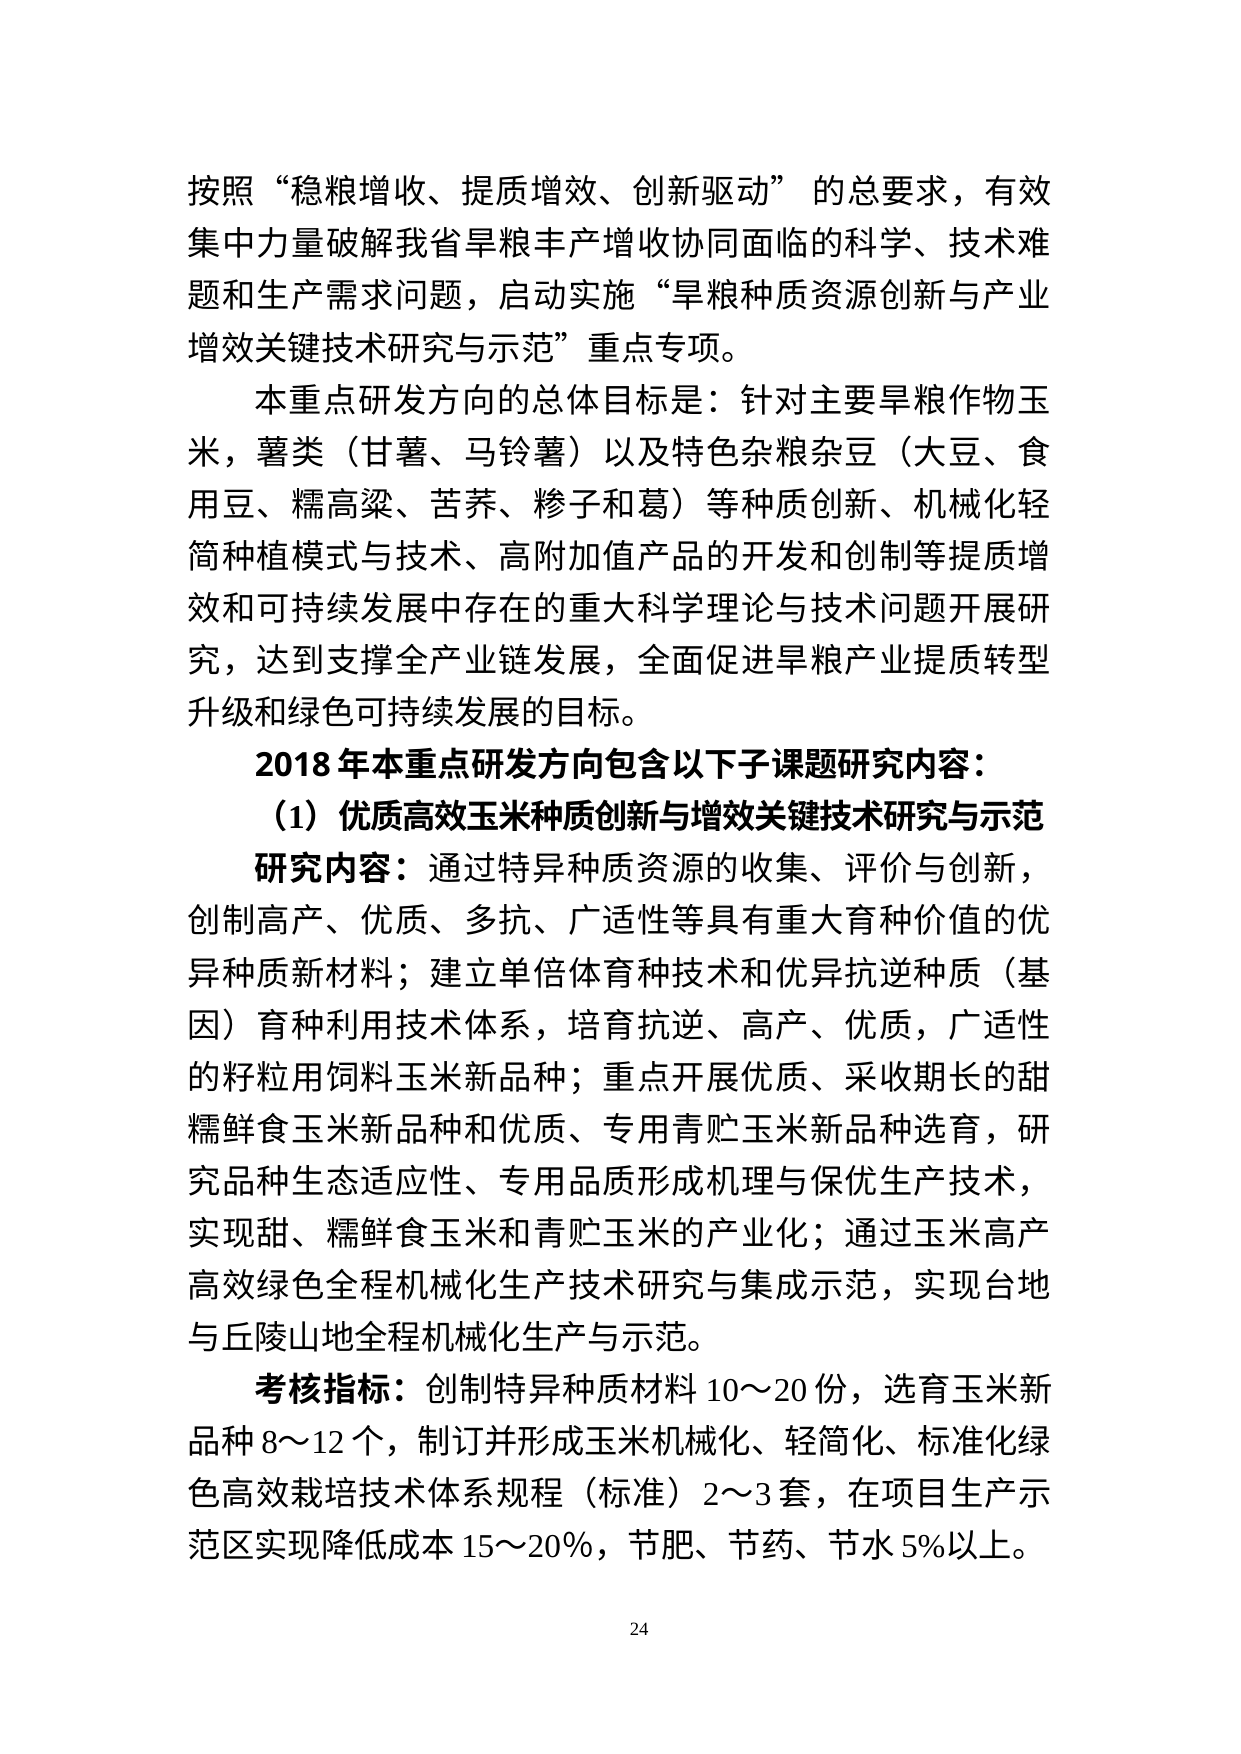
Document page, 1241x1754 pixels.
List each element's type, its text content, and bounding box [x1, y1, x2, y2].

text （1）优质高效玉米种质创新与增效关键技术研究与示范 [187, 787, 1053, 839]
text 考核指标：创制特异种质材料10～20份，选育玉米新品种8～12个，制订并形成玉米机械化、轻简化、标准化绿色高效栽培技术体系规程（标准）2～3套，在项目生产示范区实现降低成本15～20％，节肥、节药、节水5%以上。 [187, 1360, 1053, 1568]
text 本重点研发方向的总体目标是：针对主要旱粮作物玉米，薯类（甘薯、马铃薯）以及特色杂粮杂豆（大豆、食用豆、糯高粱、苦荞、糁子和葛）等种质创新、机械化轻简种植模式与技术、高附加值产品的开发和创制等提质增效和可持续发展中存在的重大科学理论与技术问题开展研究，达到支撑全产业链发展，全面促进旱粮产业提质转型升级和绿色可持续发展的目标。 [187, 370, 1053, 735]
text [187, 162, 1053, 370]
text 研究内容：通过特异种质资源的收集、评价与创新，创制高产、优质、多抗、广适性等具有重大育种价值的优异种质新材料；建立单倍体育种技术和优异抗逆种质（基因）育种利用技术体系，培育抗逆、高产、优质，广适性的籽粒用饲料玉米新品种；重点开展优质、采收期长的甜、糯鲜食玉米新品种和优质、专用青贮玉米新品种选育，研究品种生态适应性、专用品质形成机理与保优生产技术，实现甜、糯鲜食玉米和青贮玉米的产业化；通过玉米高产高效绿色全程机械化生产技术研究与集成示范，实现台地与丘陵山地全程机械化生产与示范。 [187, 839, 1053, 1360]
text 2018年本重点研发方向包含以下子课题研究内容： [187, 735, 1053, 787]
